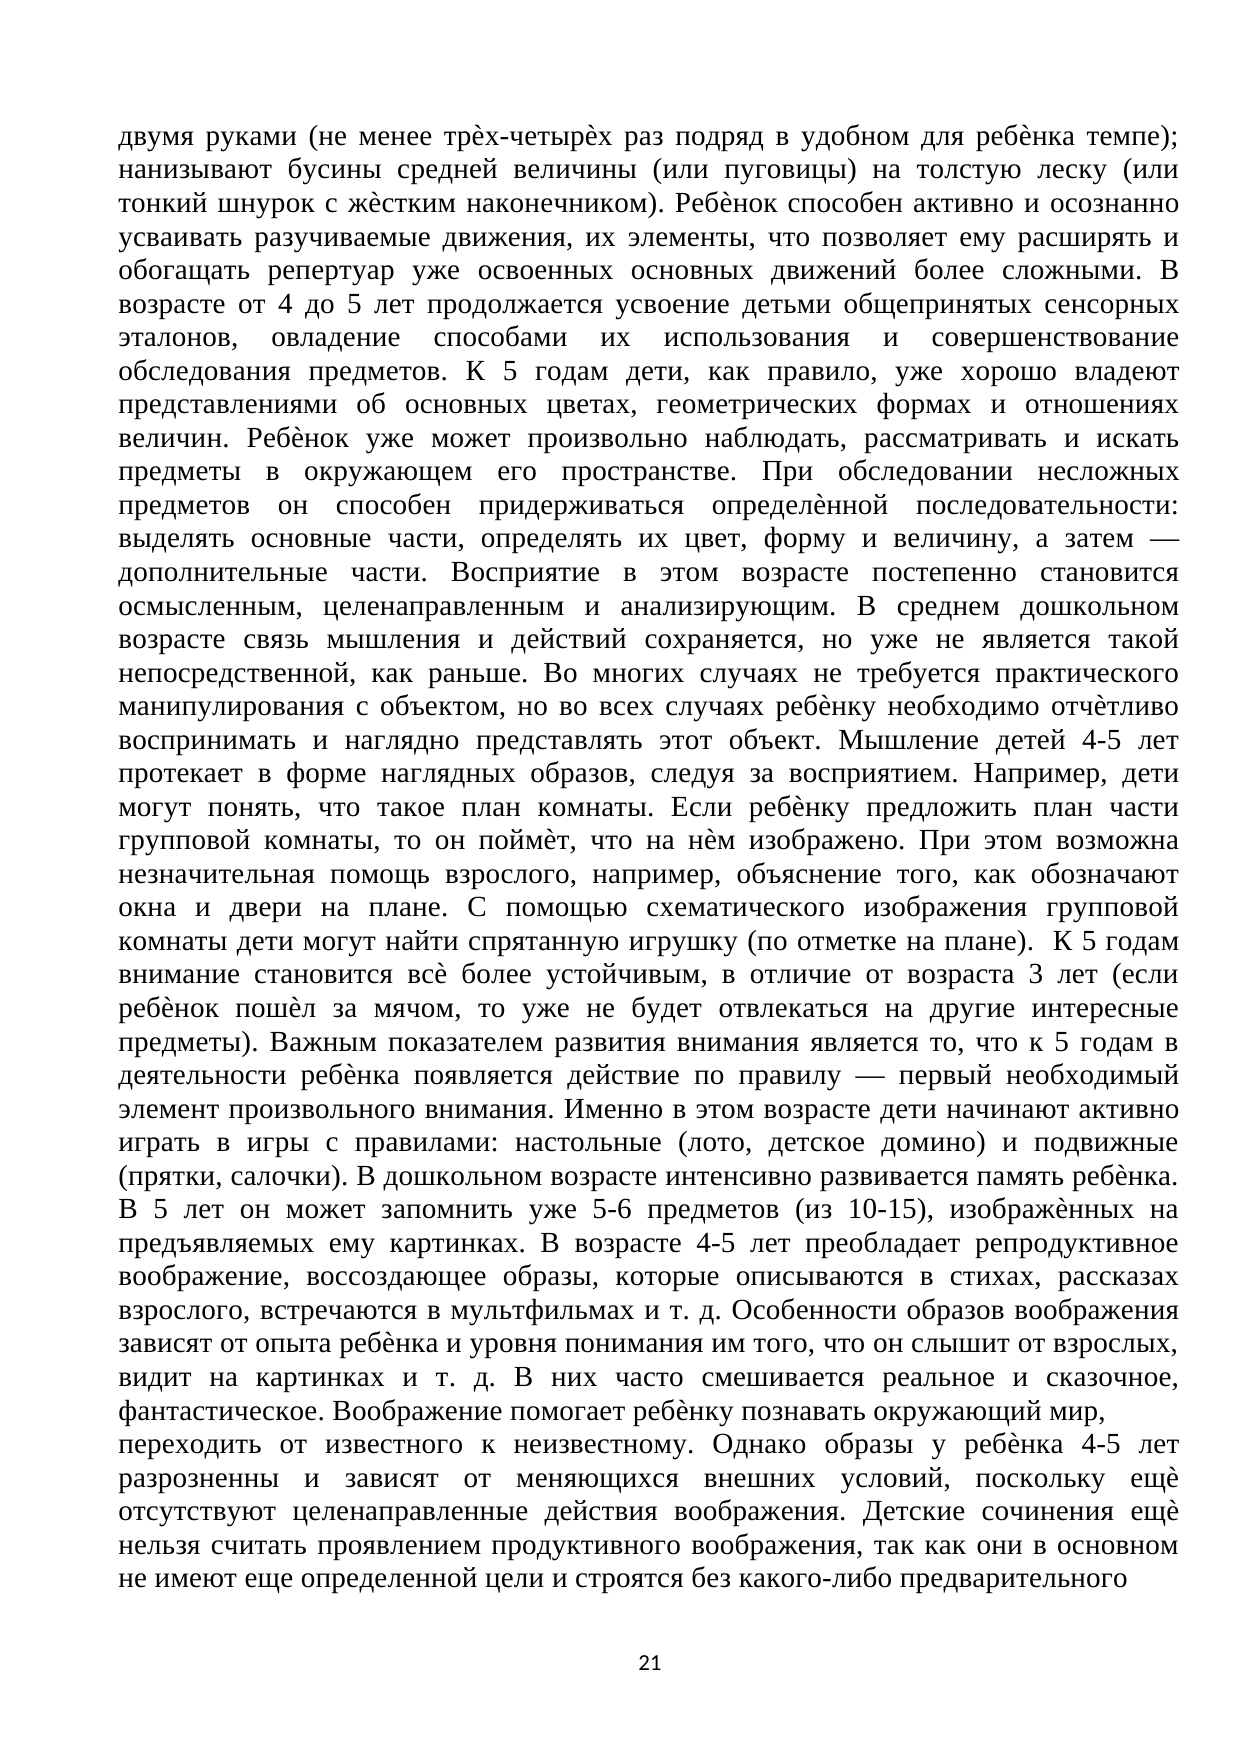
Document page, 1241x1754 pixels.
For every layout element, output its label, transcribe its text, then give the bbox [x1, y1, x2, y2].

text переходить от известного к неизвестному. Однако образы у ребѐнка 4-5 лет разрозненны и зависят от меняющихся внешних условий, поскольку ещѐ отсутствуют целенаправленные действия воображения. Детские сочинения ещѐ нельзя считать проявлением продуктивного воображения, так как они в основном не имеют еще определенной цели и строятся без какого-либо предварительного [118, 1426, 1181, 1594]
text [118, 118, 1181, 1426]
